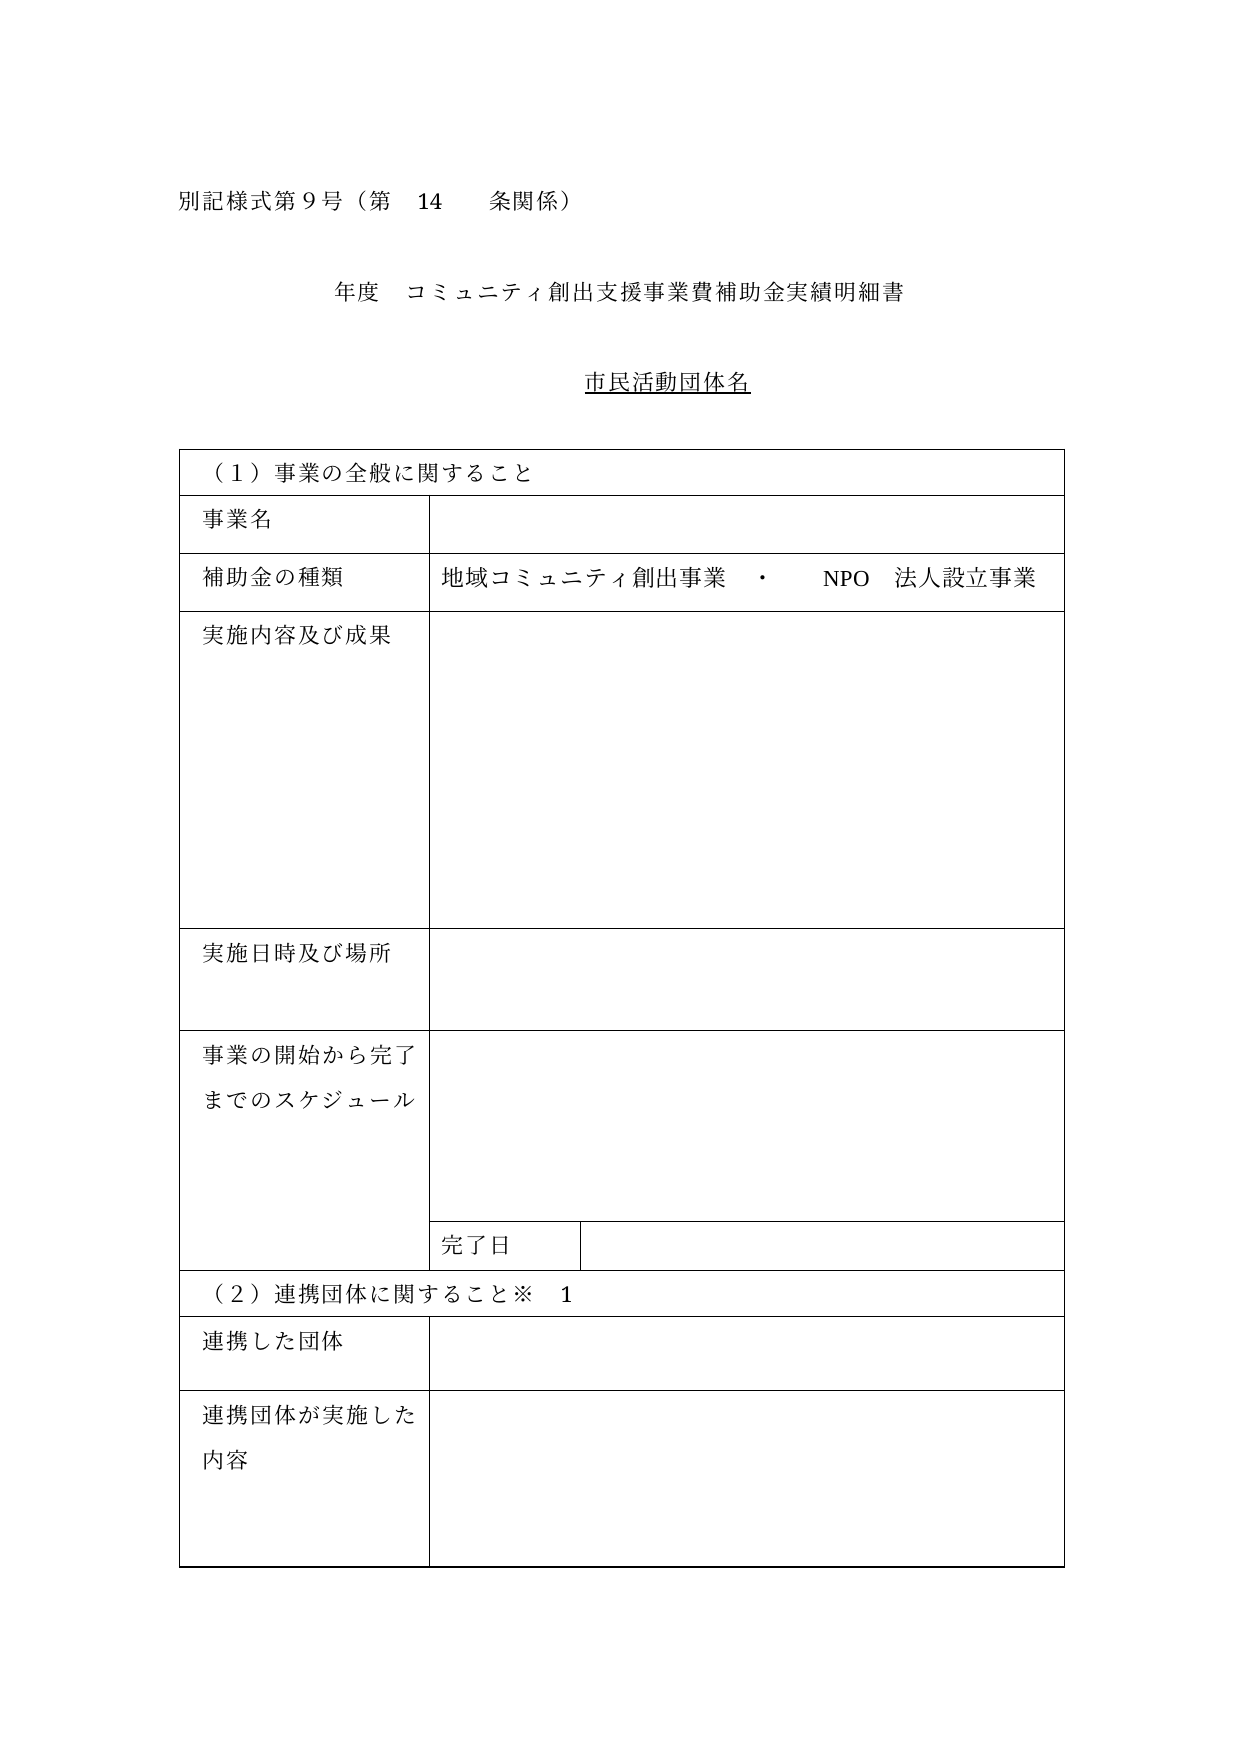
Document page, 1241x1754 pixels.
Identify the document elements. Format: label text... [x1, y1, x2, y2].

table_cell （２）連携団体に関すること※1 [180, 1271, 1064, 1316]
table_cell 完了日 [430, 1222, 580, 1270]
table_cell [430, 1317, 1064, 1390]
table_cell 実施内容及び成果 [180, 612, 429, 928]
table_cell 連携した団体 [180, 1317, 429, 1390]
table_header （１）事業の全般に関すること [180, 450, 1064, 494]
table_cell [430, 612, 1064, 928]
table_cell [581, 1222, 1064, 1270]
table_cell 連携団体が実施した内容 [180, 1391, 429, 1566]
text 市民活動団体名 [179, 358, 1061, 403]
table_cell [430, 496, 1064, 553]
table_cell 実施日時及び場所 [180, 929, 429, 1030]
table_cell [430, 929, 1064, 1030]
table_cell [430, 1031, 1064, 1221]
table_cell 地域コミュニティ創出事業 ・ NPO法人設立事業 [430, 554, 1064, 611]
table_cell 補助金の種類 [180, 554, 429, 611]
table_cell 事業の開始から完了までのスケジュール [180, 1031, 429, 1270]
table_cell 事業名 [180, 496, 429, 553]
text 別記様式第９号（第14条関係） [179, 178, 1061, 223]
text 年度 コミュニティ創出支援事業費補助金実績明細書 [179, 268, 1061, 313]
table_cell [430, 1391, 1064, 1566]
